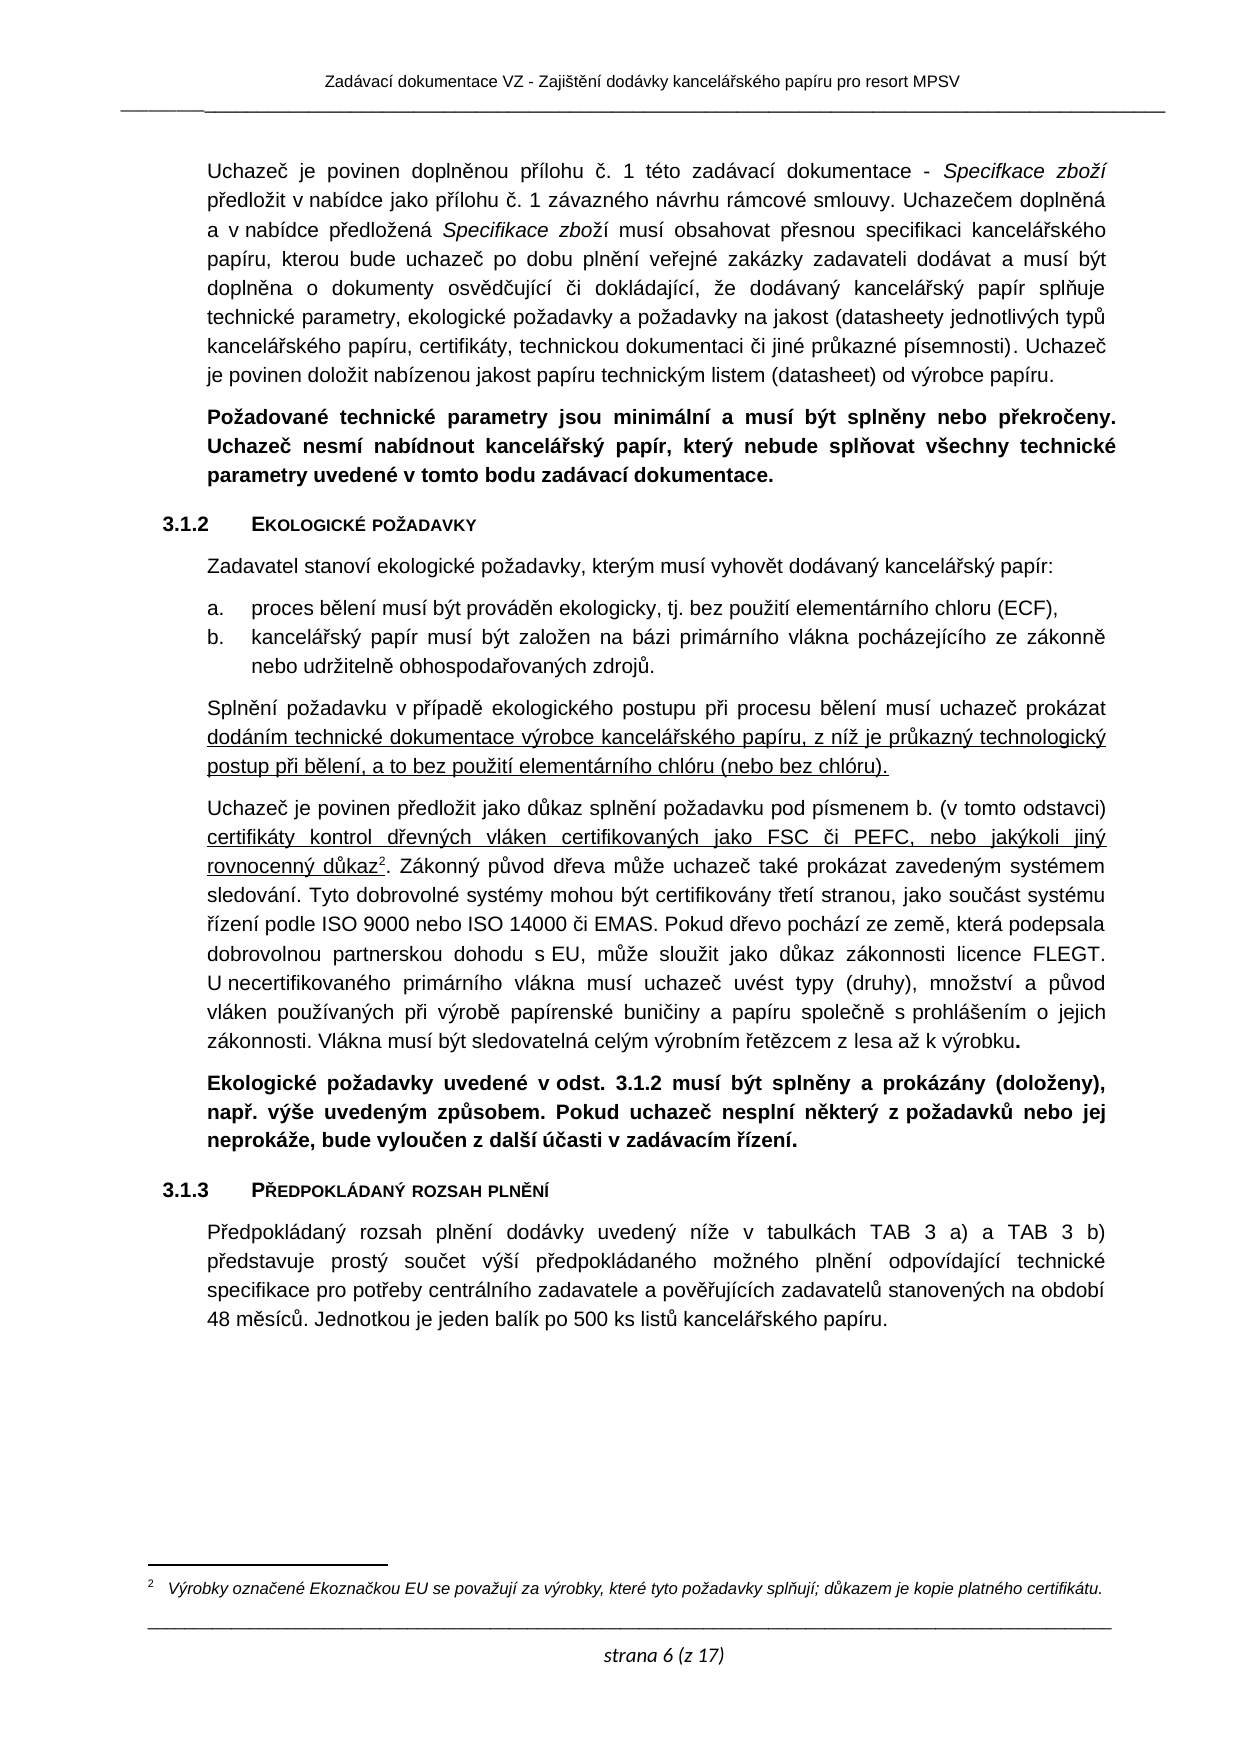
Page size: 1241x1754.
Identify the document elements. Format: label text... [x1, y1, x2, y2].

text Uchazeč je povinen doplněnou přílohu č. 1 této zadávací dokumentace - Specifkace zboží předložit v nabídce jako přílohu č. 1 závazného návrhu rámcové smlouvy. Uchazečem doplněná a v nabídce předložená Specifikace zboží musí obsahovat přesnou specifikaci kancelářského papíru, kterou bude uchazeč po dobu plnění veřejné zakázky zadavateli dodávat a musí být doplněna o dokumenty osvědčující či dokládající, že dodávaný kancelářský papír splňuje technické parametry, ekologické požadavky a požadavky na jakost (datasheety jednotlivých typů kancelářského papíru, certifikáty, technickou dokumentaci či jiné průkazné písemnosti). Uchazeč je povinen doložit nabízenou jakost papíru technickým listem (datasheet) od výrobce papíru. [207, 154, 1106, 387]
list Předpokládaný rozsah plnění dodávky uvedený níže v tabulkách TAB 3 a) a TAB 3 b) představuje prostý součet výší předpokládaného možného plnění odpovídající technické specifikace pro potřeby centrálního zadavatele a pověřujících zadavatelů stanovených na období 48 měsíců. Jednotkou je jeden balík po 500 ks listů kancelářského papíru. [207, 1214, 1106, 1331]
text Uchazeč je povinen předložit jako důkaz splnění požadavku pod písmenem b. (v tomto odstavci) certifikáty kontrol dřevných vláken certifikovaných jako FSC či PEFC, nebo jakýkoli jiný rovnocenný důkaz. Zákonný původ dřeva může uchazeč také prokázat zavedeným systémem sledování. Tyto dobrovolné systémy mohou být certifikovány třetí stranou, jako součást systému řízení podle ISO 9000 nebo ISO 14000 či EMAS. Pokud dřevo pochází ze země, která podepsala dobrovolnou partnerskou dohodu s EU, může sloužit jako důkaz zákonnosti licence FLEGT. U necertifikovaného primárního vlákna musí uchazeč uvést typy (druhy), množství a původ vláken používaných při výrobě papírenské buničiny a papíru společně s prohlášením o jejich zákonnosti. Vlákna musí být sledovatelná celým výrobním řetězcem z lesa až k výrobku. [207, 847, 1106, 1053]
text Požadované technické parametry jsou minimální a musí být splněny nebo překročeny. Uchazeč nesmí nabídnout kancelářský papír, který nebude splňovat všechny technické parametry uvedené v tomto bodu zadávací dokumentace. [207, 400, 1117, 487]
text Splnění požadavku v případě ekologického postupu při procesu bělení musí uchazeč prokázat dodáním technické dokumentace výrobce kancelářského papíru, z níž je průkazný technologický postup při bělení, a to bez použití elementárního chlóru (nebo bez chlóru). [207, 747, 1106, 778]
subtitle Předpokládaný rozsah plnění [162, 1178, 1106, 1202]
text Uchazeč je povinen předložit jako důkaz splnění požadavku pod písmenem b. (v tomto odstavci) certifikáty kontrol dřevných vláken certifikovaných jako FSC či PEFC, nebo jakýkoli jiný rovnocenný důkaz. Zákonný původ dřeva může uchazeč také prokázat zavedeným systémem sledování. Tyto dobrovolné systémy mohou být certifikovány třetí stranou, jako součást systému řízení podle ISO 9000 nebo ISO 14000 či EMAS. Pokud dřevo pochází ze země, která podepsala dobrovolnou partnerskou dohodu s EU, může sloužit jako důkaz zákonnosti licence FLEGT. U necertifikovaného primárního vlákna musí uchazeč uvést typy (druhy), množství a původ vláken používaných při výrobě papírenské buničiny a papíru společně s prohlášením o jejich zákonnosti. Vlákna musí být sledovatelná celým výrobním řetězcem z lesa až k výrobku. [207, 790, 1106, 846]
subtitle Ekologické požadavky uvedené v odst. 3.1.2 musí být splněny a prokázány (doloženy), např. výše uvedeným způsobem. Pokud uchazeč nesplní některý z požadavků nebo jej neprokáže, bude vyloučen z další účasti v zadávacím řízení. [207, 1065, 1106, 1153]
text Zadavatel stanoví ekologické požadavky, kterým musí vyhovět dodávaný kancelářský papír: [207, 549, 1106, 578]
subtitle Ekologické požadavky [162, 512, 1106, 536]
text Splnění požadavku v případě ekologického postupu při procesu bělení musí uchazeč prokázat dodáním technické dokumentace výrobce kancelářského papíru, z níž je průkazný technologický postup při bělení, a to bez použití elementárního chlóru (nebo bez chlóru). [207, 690, 1106, 746]
list proces bělení musí být prováděn ekologicky, tj. bez použití elementárního chloru (ECF), [207, 590, 1106, 619]
list kancelářský papír musí být založen na bázi primárního vlákna pocházejícího ze zákonně nebo udržitelně obhospodařovaných zdrojů. [207, 619, 1106, 678]
